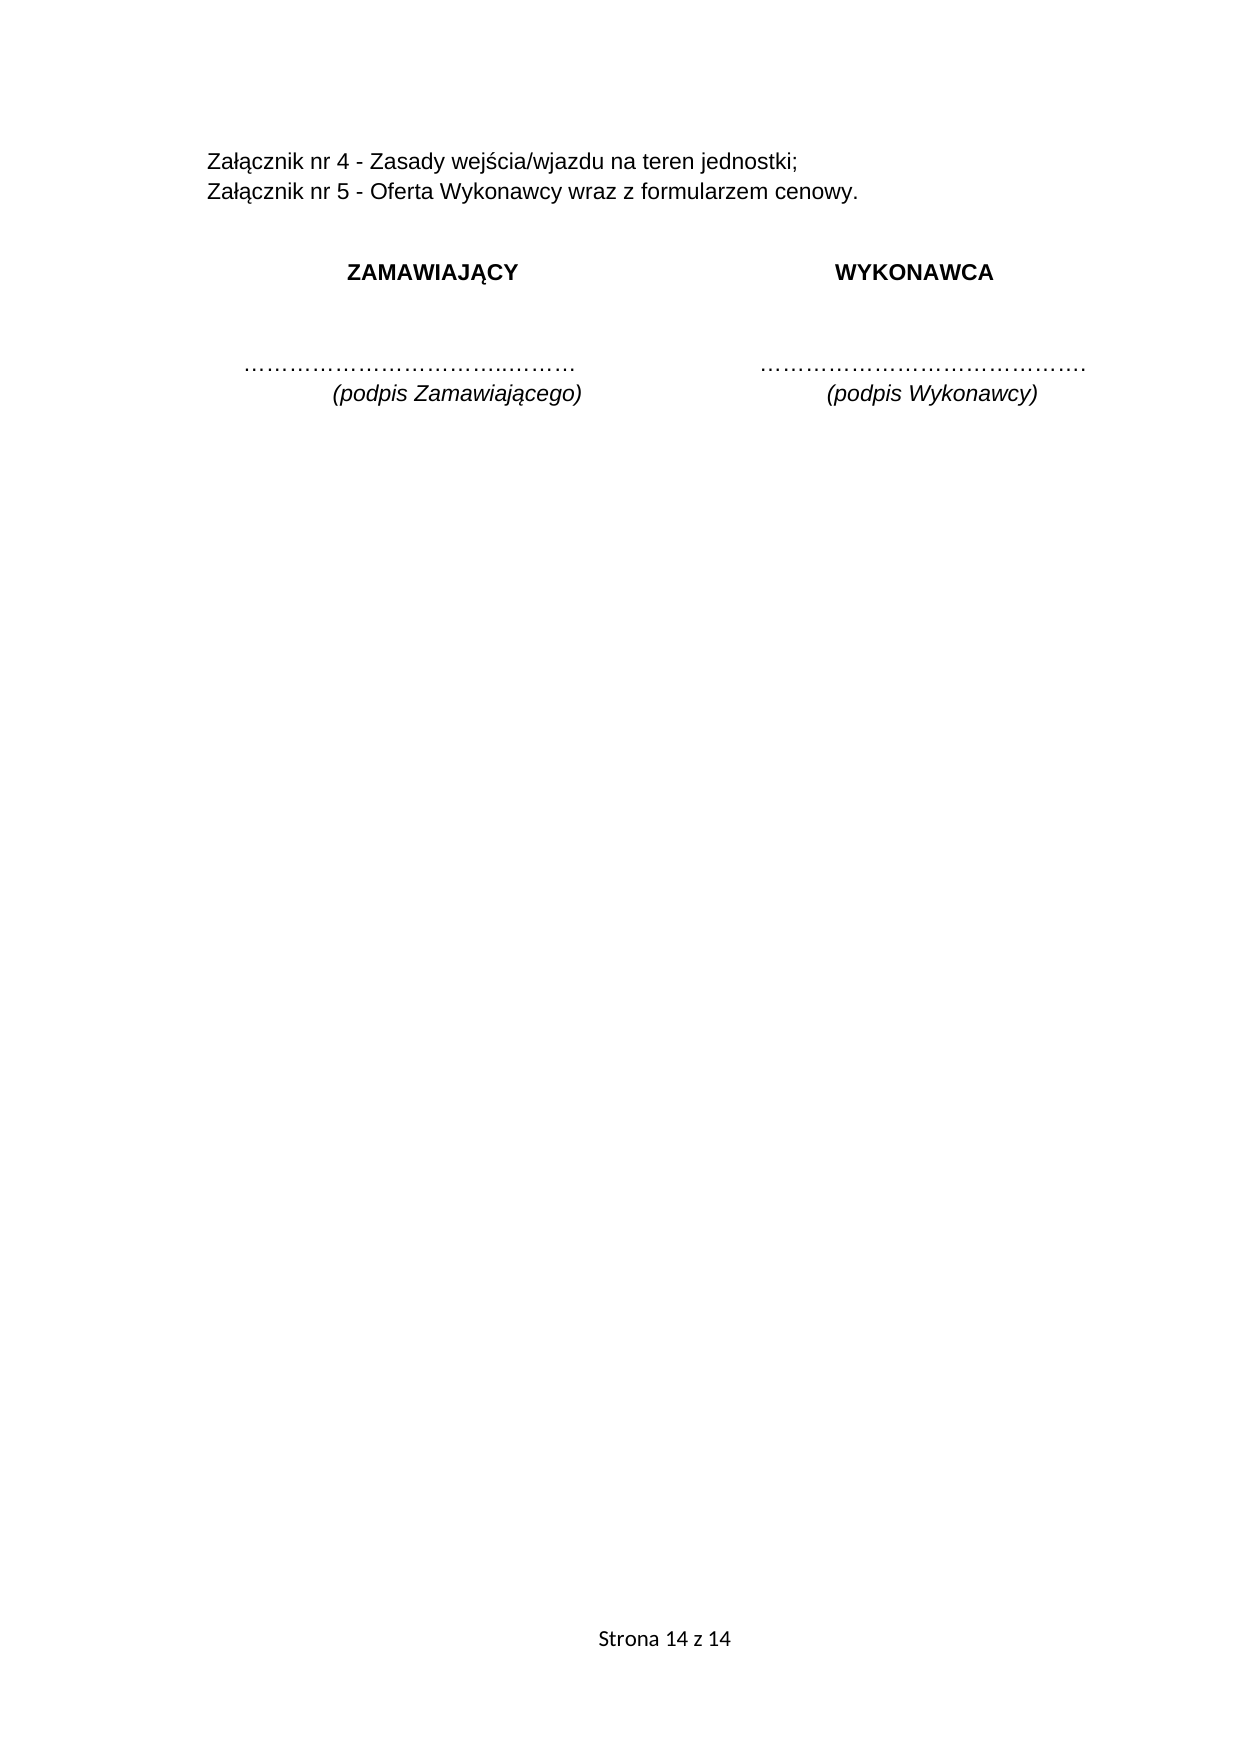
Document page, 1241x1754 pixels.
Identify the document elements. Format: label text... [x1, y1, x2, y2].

text Załącznik nr 5 - Oferta Wykonawcy wraz z formularzem cenowy. [207, 178, 1122, 204]
text ZAMAWIAJĄCY WYKONAWCA [207, 259, 1122, 286]
text Załącznik nr 4 - Zasady wejścia/wjazdu na teren jednostki; [207, 148, 1122, 174]
text ……………………………..……… ……………………………………. [207, 350, 1122, 376]
text (podpis Zamawiającego) (podpis Wykonawcy) [244, 380, 1122, 406]
